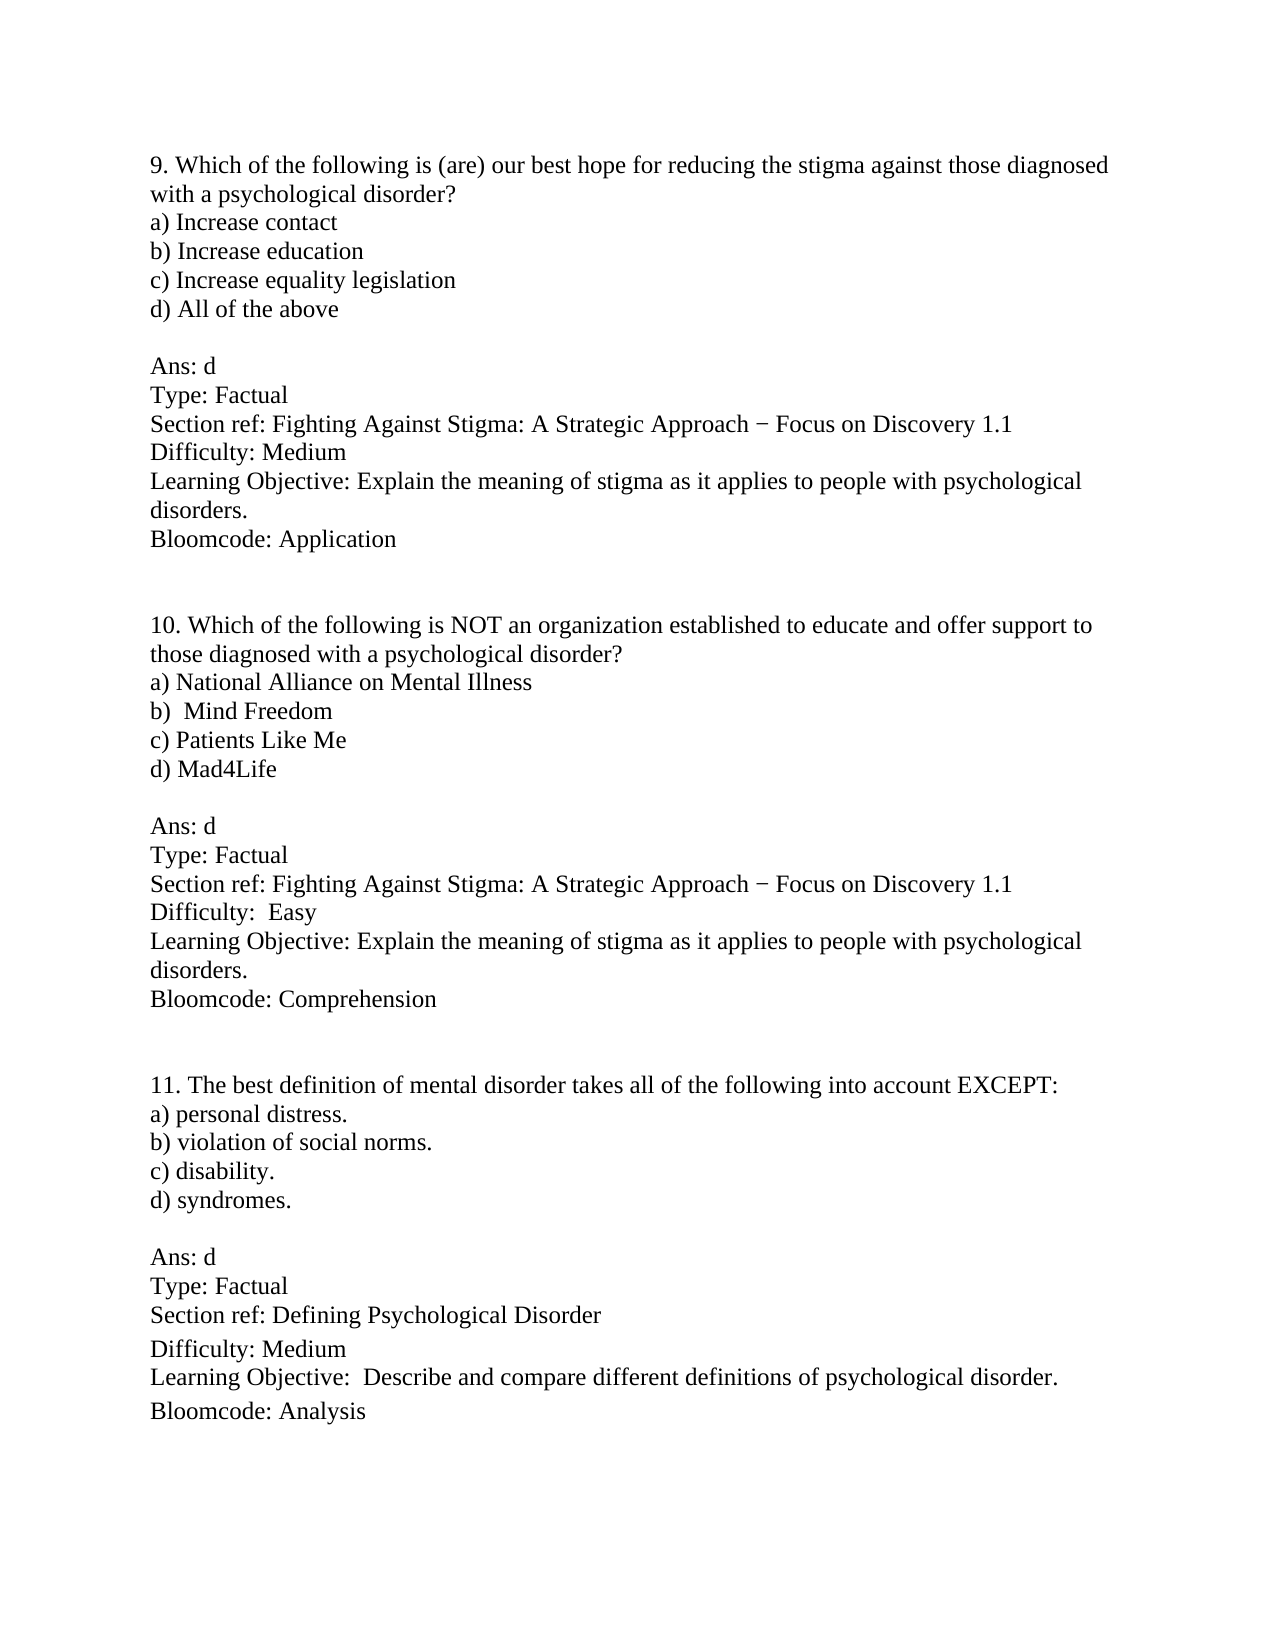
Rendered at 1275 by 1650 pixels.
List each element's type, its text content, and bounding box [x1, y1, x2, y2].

text Bloomcode: Analysis [150, 1396, 1125, 1425]
text Type: Factual [150, 840, 1125, 869]
text b) violation of social norms. [150, 1127, 1125, 1156]
text c) Patients Like Me [150, 725, 1125, 754]
text a) National Alliance on Mental Illness [150, 667, 1125, 696]
text Bloomcode: Application [150, 524, 1125, 552]
text d) Mad4Life [150, 754, 1125, 782]
text Section ref: Fighting Against Stigma: A Strategic Approach − Focus on Discovery 1.1 [150, 869, 1125, 897]
text Difficulty: Medium Learning Objective: Explain the meaning of stigma as it applies to people with psychological disorders. [150, 437, 1125, 524]
text b) Increase education [150, 236, 1125, 265]
text a) personal distress. [150, 1099, 1125, 1127]
text Section ref: Fighting Against Stigma: A Strategic Approach − Focus on Discovery 1.1 [150, 409, 1125, 437]
text Ans: d [150, 351, 1125, 380]
text Ans: d [150, 811, 1125, 840]
text 9. Which of the following is (are) our best hope for reducing the stigma against those diagnosed with a psychological disorder? [150, 150, 1125, 207]
text 11. The best definition of mental disorder takes all of the following into account EXCEPT: [150, 1070, 1125, 1099]
text c) Increase equality legislation [150, 265, 1125, 294]
text Bloomcode: Comprehension [150, 984, 1125, 1012]
text Type: Factual [150, 380, 1125, 409]
text a) Increase contact [150, 207, 1125, 236]
text c) disability. [150, 1156, 1125, 1185]
text Difficulty: Medium Learning Objective: Describe and compare different definitions of psychological disorder. [150, 1334, 1125, 1391]
text Type: Factual [150, 1271, 1125, 1300]
text d) syndromes. [150, 1185, 1125, 1214]
text d) All of the above [150, 294, 1125, 322]
text 10. Which of the following is NOT an organization established to educate and offer support to those diagnosed with a psychological disorder? [150, 610, 1125, 667]
text Ans: d [150, 1242, 1125, 1271]
text b) Mind Freedom [150, 696, 1125, 725]
text Section ref: Defining Psychological Disorder [150, 1300, 1125, 1329]
text Difficulty: Easy Learning Objective: Explain the meaning of stigma as it applies to people with psychological disorders. [150, 897, 1125, 984]
